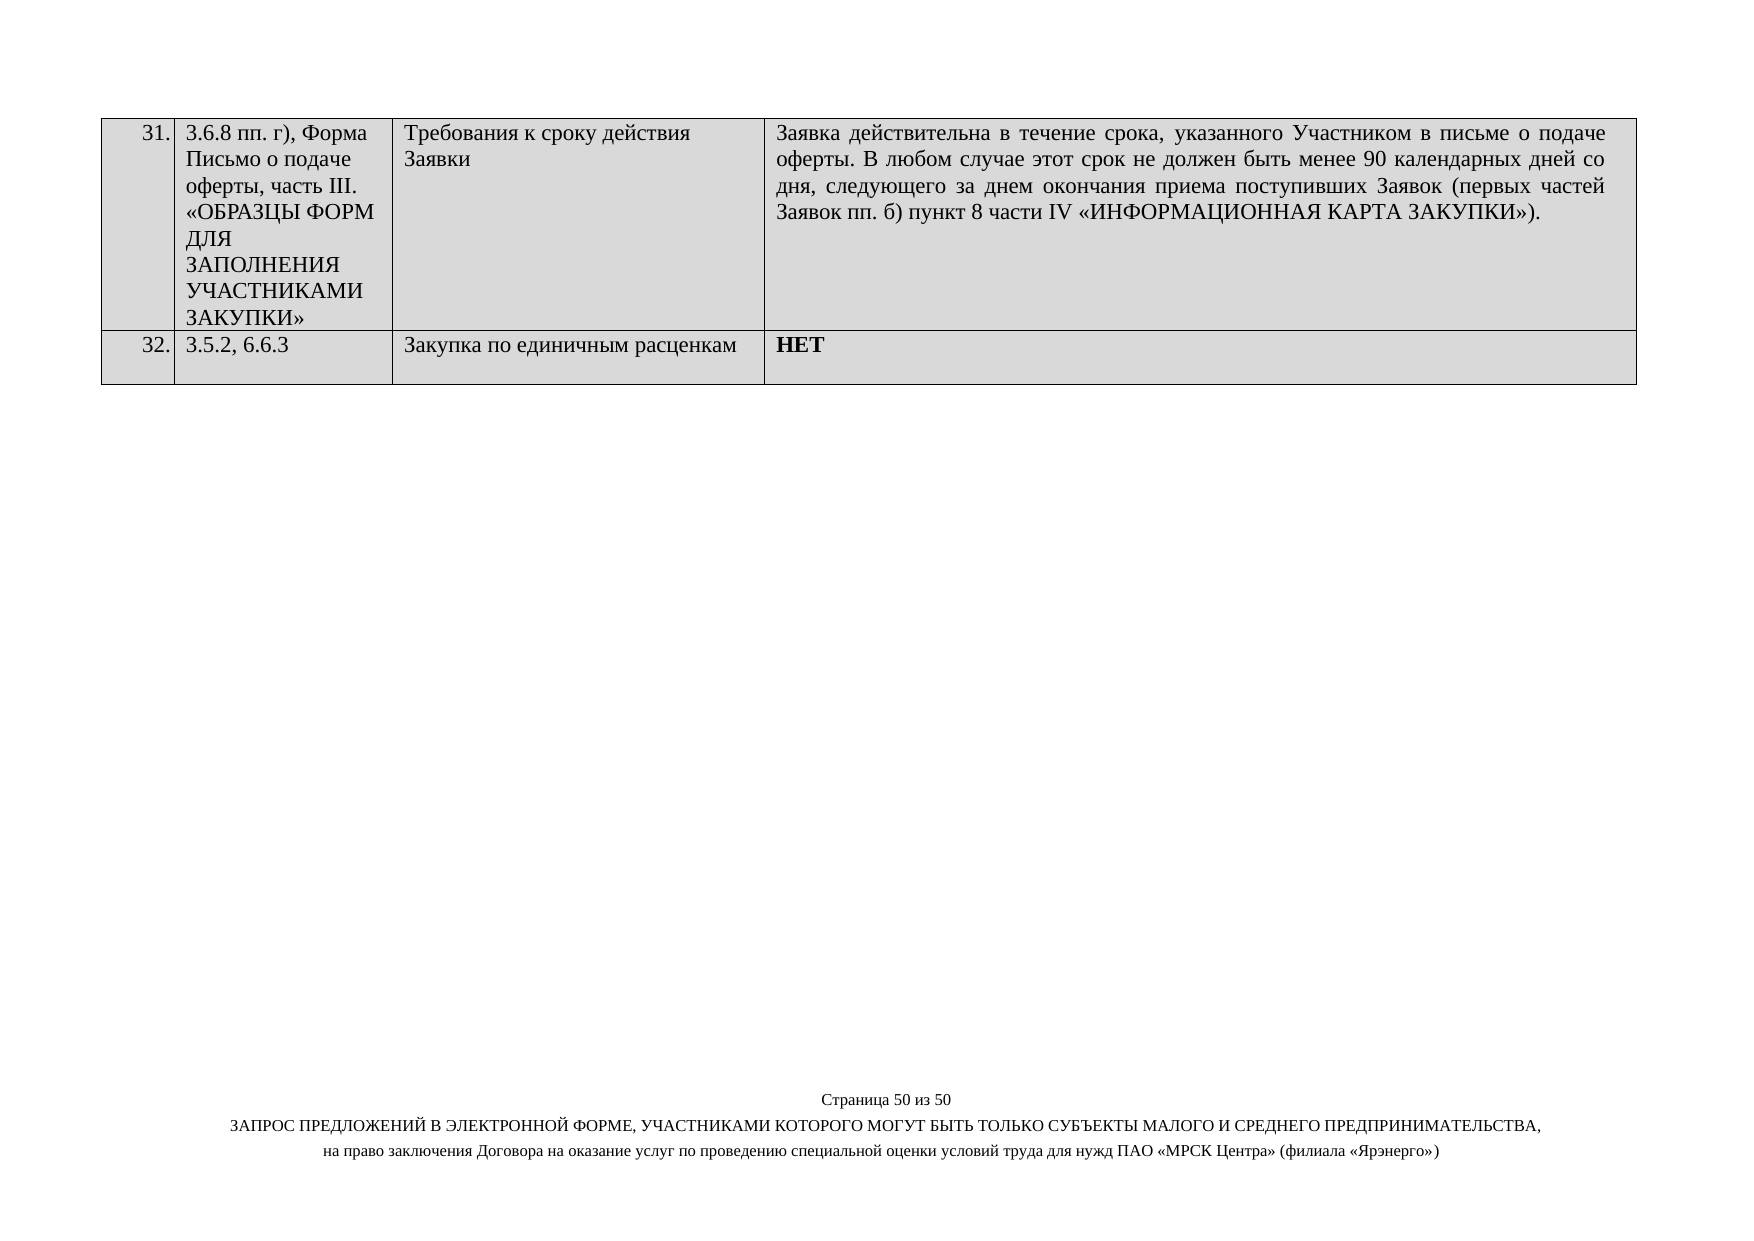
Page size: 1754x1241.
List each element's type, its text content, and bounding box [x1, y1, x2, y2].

table_cell НЕТ [765, 331, 1636, 384]
table_cell Заявка действительна в течение срока, указанного Участником в письме о подаче оферты. В любом случае этот срок не должен быть менее 90 календарных дней со дня, следующего за днем окончания приема поступивших Заявок (первых частей Заявок пп. б) пункт 8 части IV «ИНФОРМАЦИОННАЯ КАРТА ЗАКУПКИ»). [765, 119, 1636, 330]
table_cell 3.5.2, 6.6.3 [175, 331, 392, 384]
table_cell [102, 119, 174, 330]
table_cell 3.6.8 пп. г), Форма Письмо о подаче оферты, часть III. «ОБРАЗЦЫ ФОРМ ДЛЯ ЗАПОЛНЕНИЯ УЧАСТНИКАМИ ЗАКУПКИ» [175, 119, 392, 330]
table_cell [102, 331, 174, 384]
table_cell Закупка по единичным расценкам [393, 331, 764, 384]
table_cell Требования к сроку действия Заявки [393, 119, 764, 330]
